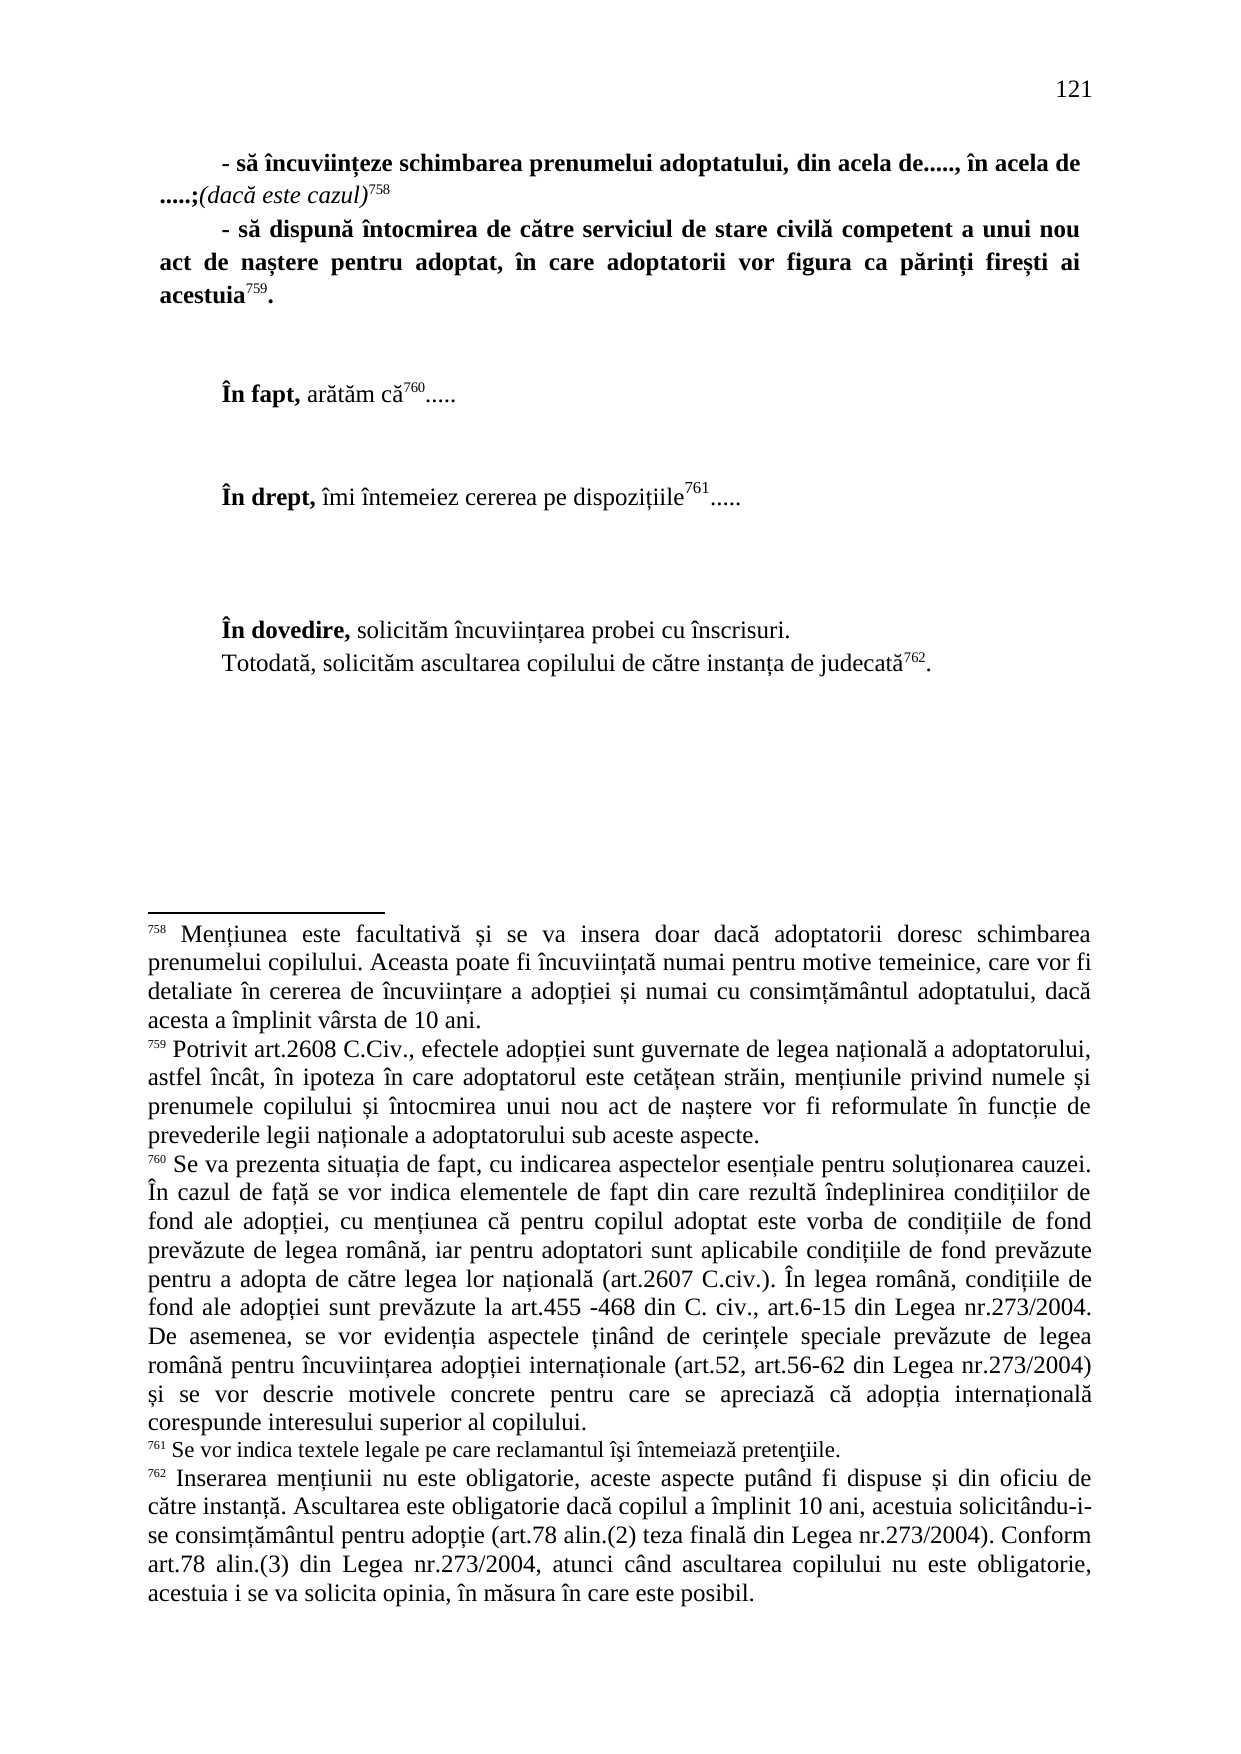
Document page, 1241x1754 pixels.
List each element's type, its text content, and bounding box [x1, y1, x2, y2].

text În dovedire, solicităm încuviințarea probei cu înscrisuri. [159, 615, 1081, 644]
text - să încuviințeze schimbarea prenumelui adoptatului, din acela de....., în acela de .....;(dacă este cazul) [159, 148, 1081, 209]
text În fapt, arătăm că..... [159, 379, 1081, 407]
text - să dispună întocmirea de către serviciul de stare civilă competent a unui nou act de naștere pentru adoptat, în care adoptatorii vor figura ca părinți firești ai acestuia. [159, 214, 1081, 308]
text În drept, îmi întemeiez cererea pe dispozițiile..... [148, 478, 1087, 511]
text Totodată, solicităm ascultarea copilului de către instanța de judecată. [159, 648, 1081, 677]
